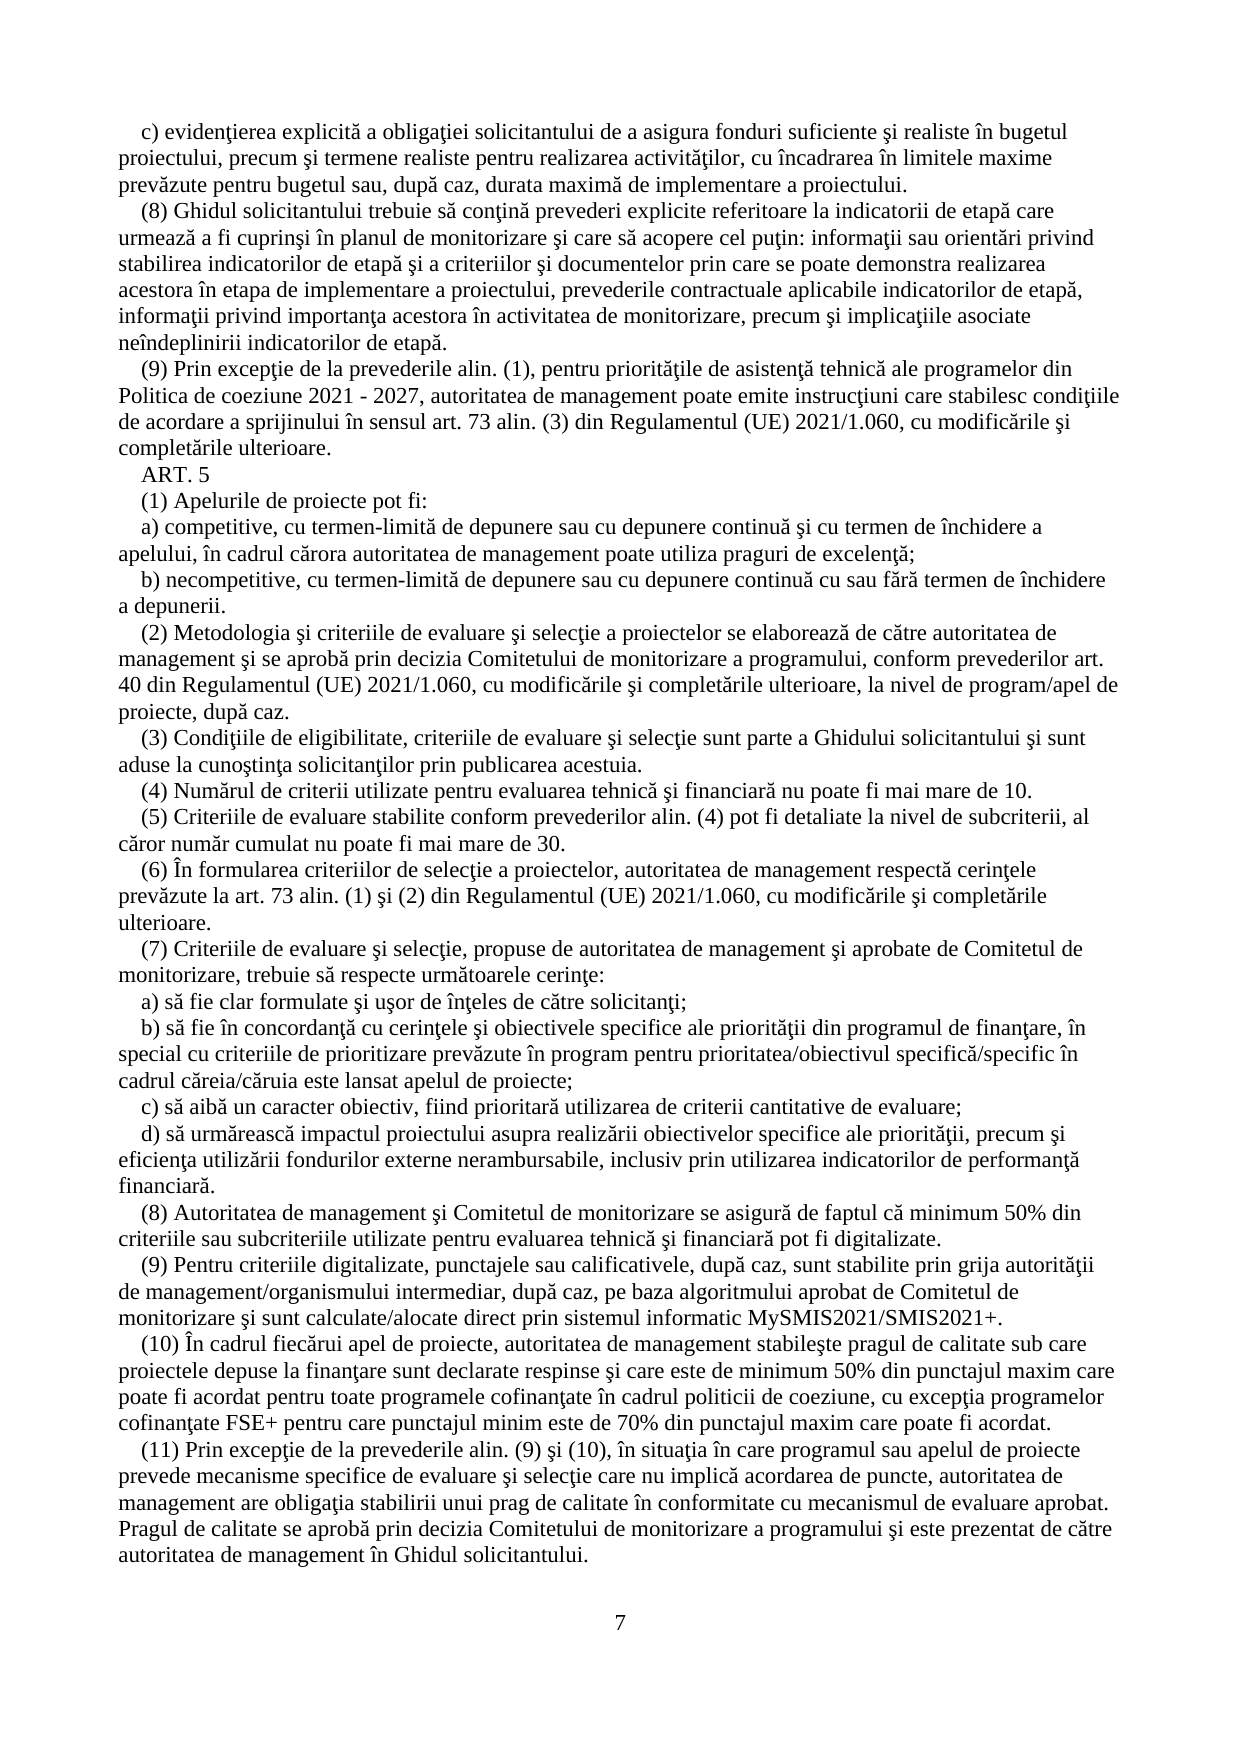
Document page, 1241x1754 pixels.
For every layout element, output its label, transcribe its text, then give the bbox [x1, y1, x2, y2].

text (9) Pentru criteriile digitalizate, punctajele sau calificativele, după caz, sunt stabilite prin grija autorităţii de management/organismului intermediar, după caz, pe baza algoritmului aprobat de Comitetul de monitorizare şi sunt calculate/alocate direct prin sistemul informatic MySMIS2021/SMIS2021+. [118, 1251, 1122, 1330]
text a) competitive, cu termen-limită de depunere sau cu depunere continuă şi cu termen de închidere a apelului, în cadrul cărora autoritatea de management poate utiliza praguri de excelenţă; [118, 513, 1122, 566]
text (4) Numărul de criterii utilizate pentru evaluarea tehnică şi financiară nu poate fi mai mare de 10. [118, 777, 1122, 803]
text (11) Prin excepţie de la prevederile alin. (9) şi (10), în situaţia în care programul sau apelul de proiecte prevede mecanisme specifice de evaluare şi selecţie care nu implică acordarea de puncte, autoritatea de management are obligaţia stabilirii unui prag de calitate în conformitate cu mecanismul de evaluare aprobat. Pragul de calitate se aprobă prin decizia Comitetului de monitorizare a programului şi este prezentat de către autoritatea de management în Ghidul solicitantului. [118, 1436, 1122, 1568]
text (10) În cadrul fiecărui apel de proiecte, autoritatea de management stabileşte pragul de calitate sub care proiectele depuse la finanţare sunt declarate respinse şi care este de minimum 50% din punctajul maxim care poate fi acordat pentru toate programele cofinanţate în cadrul politicii de coeziune, cu excepţia programelor cofinanţate FSE+ pentru care punctajul minim este de 70% din punctajul maxim care poate fi acordat. [118, 1330, 1122, 1436]
text (6) În formularea criteriilor de selecţie a proiectelor, autoritatea de management respectă cerinţele prevăzute la art. 73 alin. (1) şi (2) din Regulamentul (UE) 2021/1.060, cu modificările şi completările ulterioare. [118, 856, 1122, 935]
text (3) Condiţiile de eligibilitate, criteriile de evaluare şi selecţie sunt parte a Ghidului solicitantului şi sunt aduse la cunoştinţa solicitanţilor prin publicarea acestuia. [118, 724, 1122, 777]
text b) necompetitive, cu termen-limită de depunere sau cu depunere continuă cu sau fără termen de închidere a depunerii. [118, 566, 1122, 619]
text b) să fie în concordanţă cu cerinţele şi obiectivele specifice ale priorităţii din programul de finanţare, în special cu criteriile de prioritizare prevăzute în program pentru prioritatea/obiectivul specifică/specific în cadrul căreia/căruia este lansat apelul de proiecte; [118, 1014, 1122, 1093]
text (2) Metodologia şi criteriile de evaluare şi selecţie a proiectelor se elaborează de către autoritatea de management şi se aprobă prin decizia Comitetului de monitorizare a programului, conform prevederilor art. 40 din Regulamentul (UE) 2021/1.060, cu modificările şi completările ulterioare, la nivel de program/apel de proiecte, după caz. [118, 619, 1122, 724]
text (8) Autoritatea de management şi Comitetul de monitorizare se asigură de faptul că minimum 50% din criteriile sau subcriteriile utilizate pentru evaluarea tehnică şi financiară pot fi digitalizate. [118, 1199, 1122, 1251]
text c) evidenţierea explicită a obligaţiei solicitantului de a asigura fonduri suficiente şi realiste în bugetul proiectului, precum şi termene realiste pentru realizarea activităţilor, cu încadrarea în limitele maxime prevăzute pentru bugetul sau, după caz, durata maximă de implementare a proiectului. [118, 118, 1122, 197]
text c) să aibă un caracter obiectiv, fiind prioritară utilizarea de criterii cantitative de evaluare; [118, 1093, 1122, 1119]
text (5) Criteriile de evaluare stabilite conform prevederilor alin. (4) pot fi detaliate la nivel de subcriterii, al căror număr cumulat nu poate fi mai mare de 30. [118, 803, 1122, 856]
text (9) Prin excepţie de la prevederile alin. (1), pentru priorităţile de asistenţă tehnică ale programelor din Politica de coeziune 2021 - 2027, autoritatea de management poate emite instrucţiuni care stabilesc condiţiile de acordare a sprijinului în sensul art. 73 alin. (3) din Regulamentul (UE) 2021/1.060, cu modificările şi completările ulterioare. [118, 355, 1122, 461]
text a) să fie clar formulate şi uşor de înţeles de către solicitanţi; [118, 988, 1122, 1014]
text (7) Criteriile de evaluare şi selecţie, propuse de autoritatea de management şi aprobate de Comitetul de monitorizare, trebuie să respecte următoarele cerinţe: [118, 935, 1122, 988]
text d) să urmărească impactul proiectului asupra realizării obiectivelor specifice ale priorităţii, precum şi eficienţa utilizării fondurilor externe nerambursabile, inclusiv prin utilizarea indicatorilor de performanţă financiară. [118, 1119, 1122, 1199]
text ART. 5 [118, 461, 1122, 487]
text (1) Apelurile de proiecte pot fi: [118, 487, 1122, 513]
text (8) Ghidul solicitantului trebuie să conţină prevederi explicite referitoare la indicatorii de etapă care urmează a fi cuprinşi în planul de monitorizare şi care să acopere cel puţin: informaţii sau orientări privind stabilirea indicatorilor de etapă şi a criteriilor şi documentelor prin care se poate demonstra realizarea acestora în etapa de implementare a proiectului, prevederile contractuale aplicabile indicatorilor de etapă, informaţii privind importanţa acestora în activitatea de monitorizare, precum şi implicaţiile asociate neîndeplinirii indicatorilor de etapă. [118, 197, 1122, 355]
